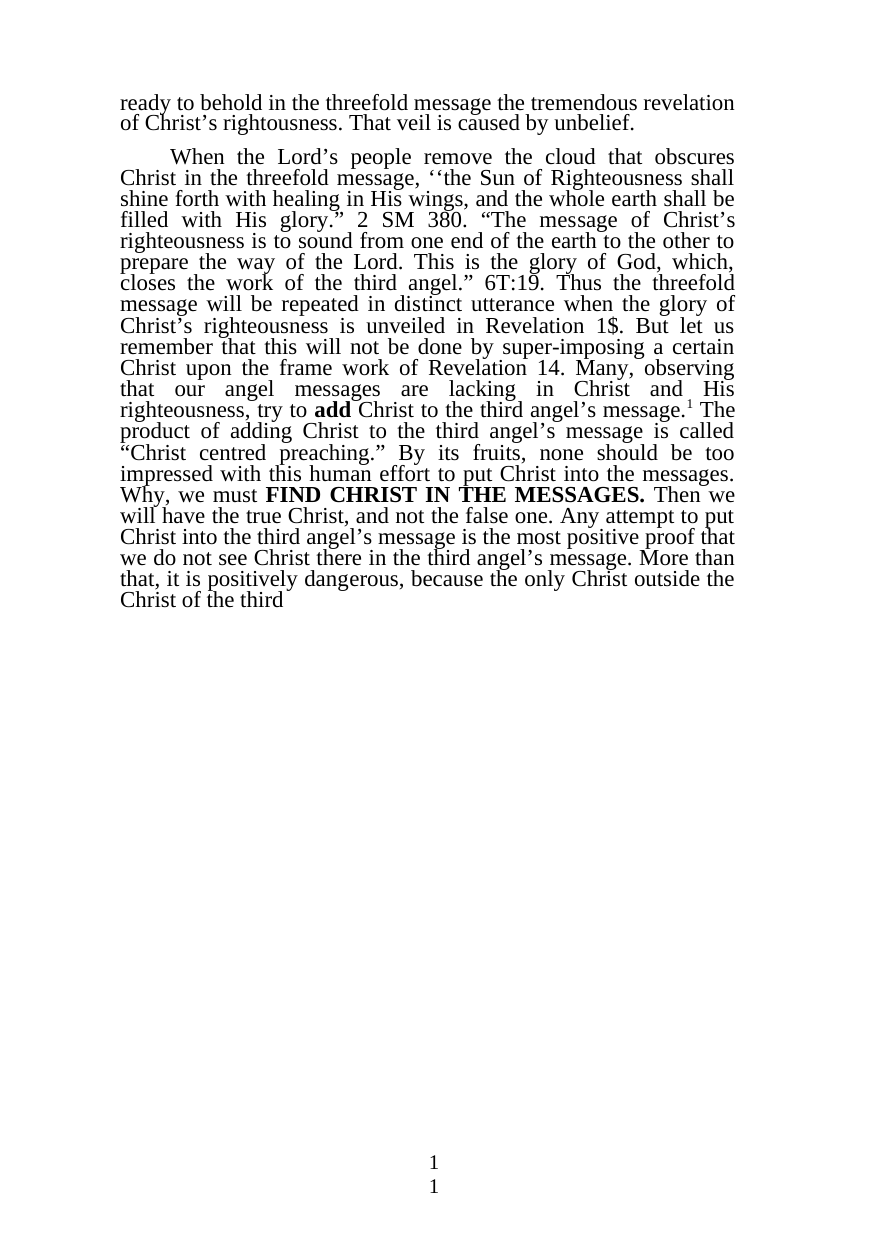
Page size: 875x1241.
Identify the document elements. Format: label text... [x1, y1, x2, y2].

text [120, 93, 735, 135]
text When the Lord’s people remove the cloud that obscures Christ in the threefold message, ‘‘the Sun of Righteousness shall shine forth with healing in His wings, and the whole earth shall be filled with His glory.” 2 SM 380. “The message of Christ’s righteousness is to sound from one end of the earth to the other to prepare the way of the Lord. This is the glory of God, which, closes the work of the third angel.” 6T:19. Thus the threefold message will be repeated in distinct utterance when the glory of Christ’s righteousness is unveiled in Revelation 1$. But let us remember that this will not be done by super-imposing a certain Christ upon the frame work of Revelation 14. Many, observing that our angel messages are lacking in Christ and His righteousness, try to add Christ to the third angel’s message.1 The product of adding Christ to the third angel’s message is called “Christ centred preaching.” By its fruits, none should be too impressed with this human effort to put Christ into the messages. Why, we must FIND CHRIST IN THE MESSAGES. Then we will have the true Christ, and not the false one. Any attempt to put Christ into the third angel’s message is the most positive proof that we do not see Christ there in the third angel’s message. More than that, it is positively dangerous, because the only Christ outside the Christ of the third [120, 148, 735, 613]
